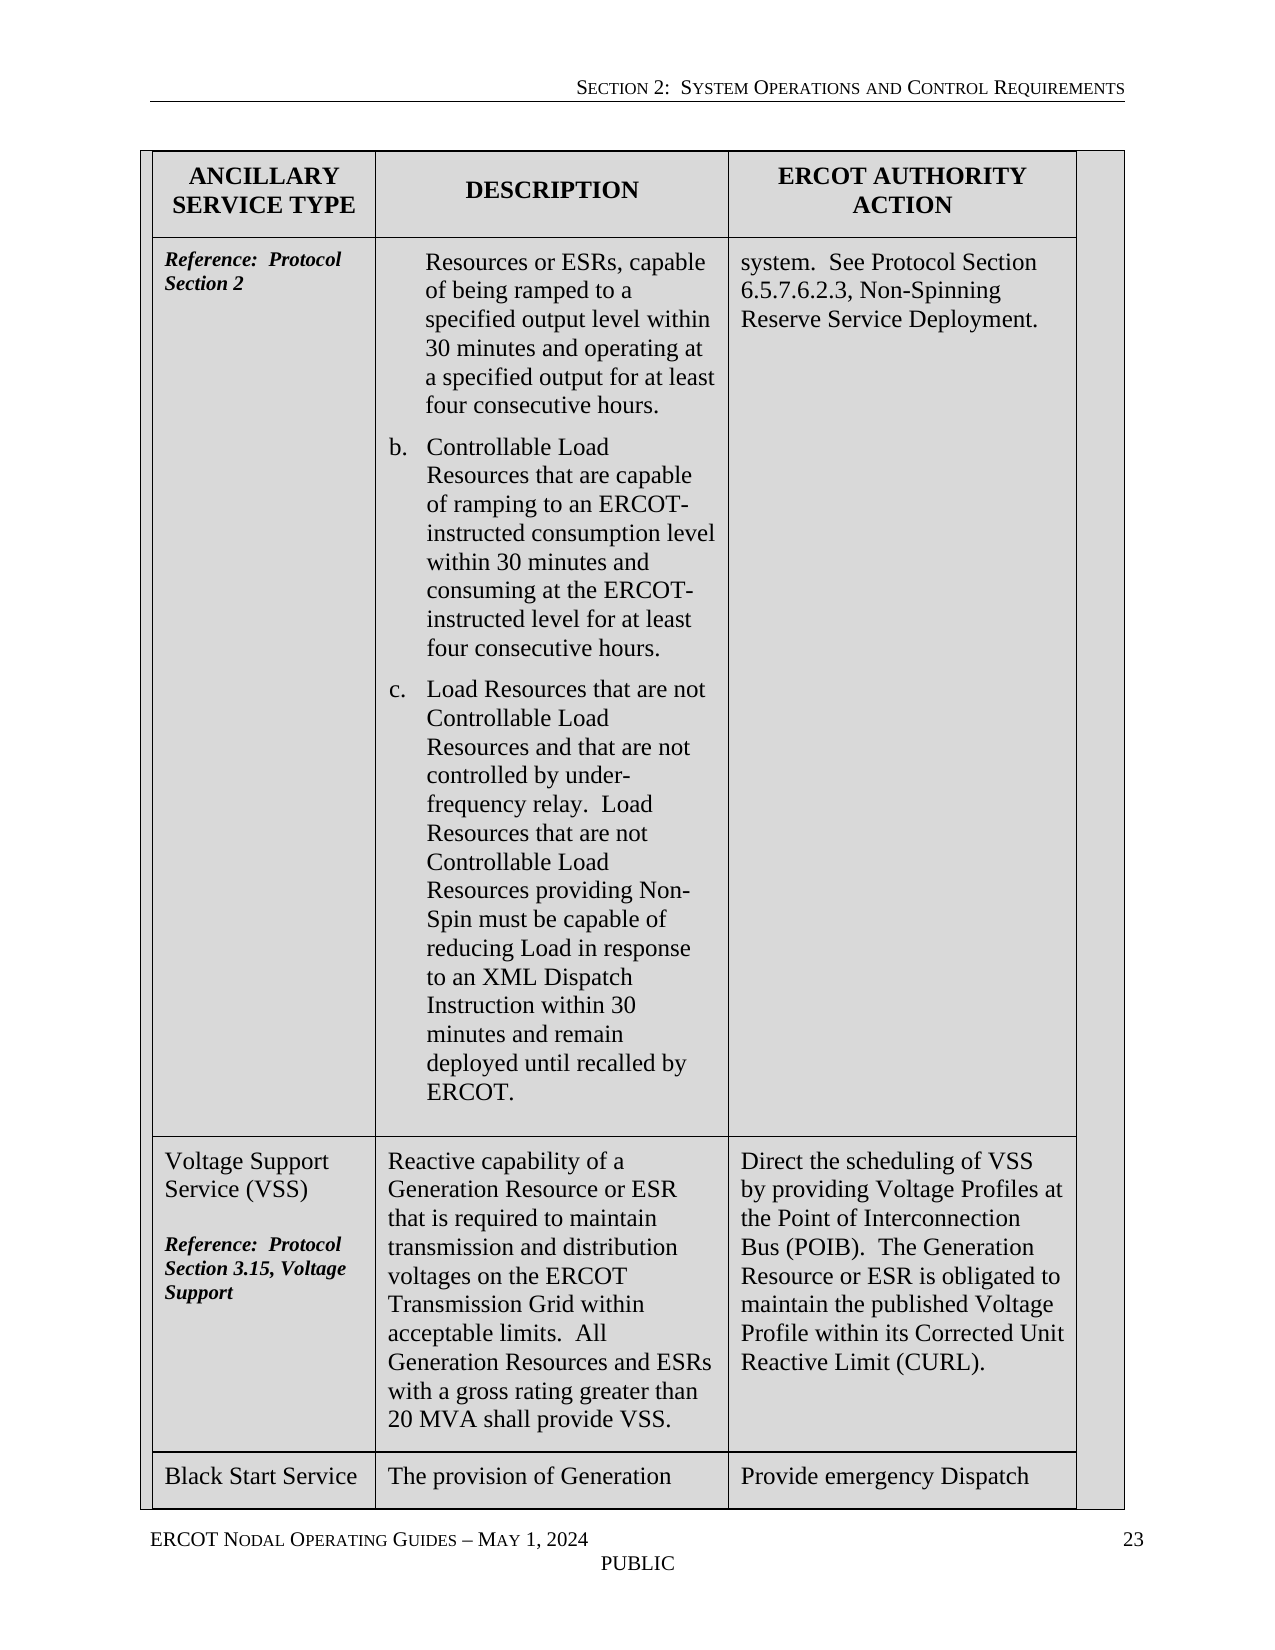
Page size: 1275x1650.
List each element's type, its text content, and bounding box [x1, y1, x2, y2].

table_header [376, 1453, 728, 1508]
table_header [141, 151, 152, 1509]
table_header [729, 1453, 1076, 1508]
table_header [153, 152, 375, 237]
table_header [1077, 151, 1124, 1509]
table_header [153, 1453, 375, 1508]
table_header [729, 152, 1076, 237]
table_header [376, 152, 728, 237]
